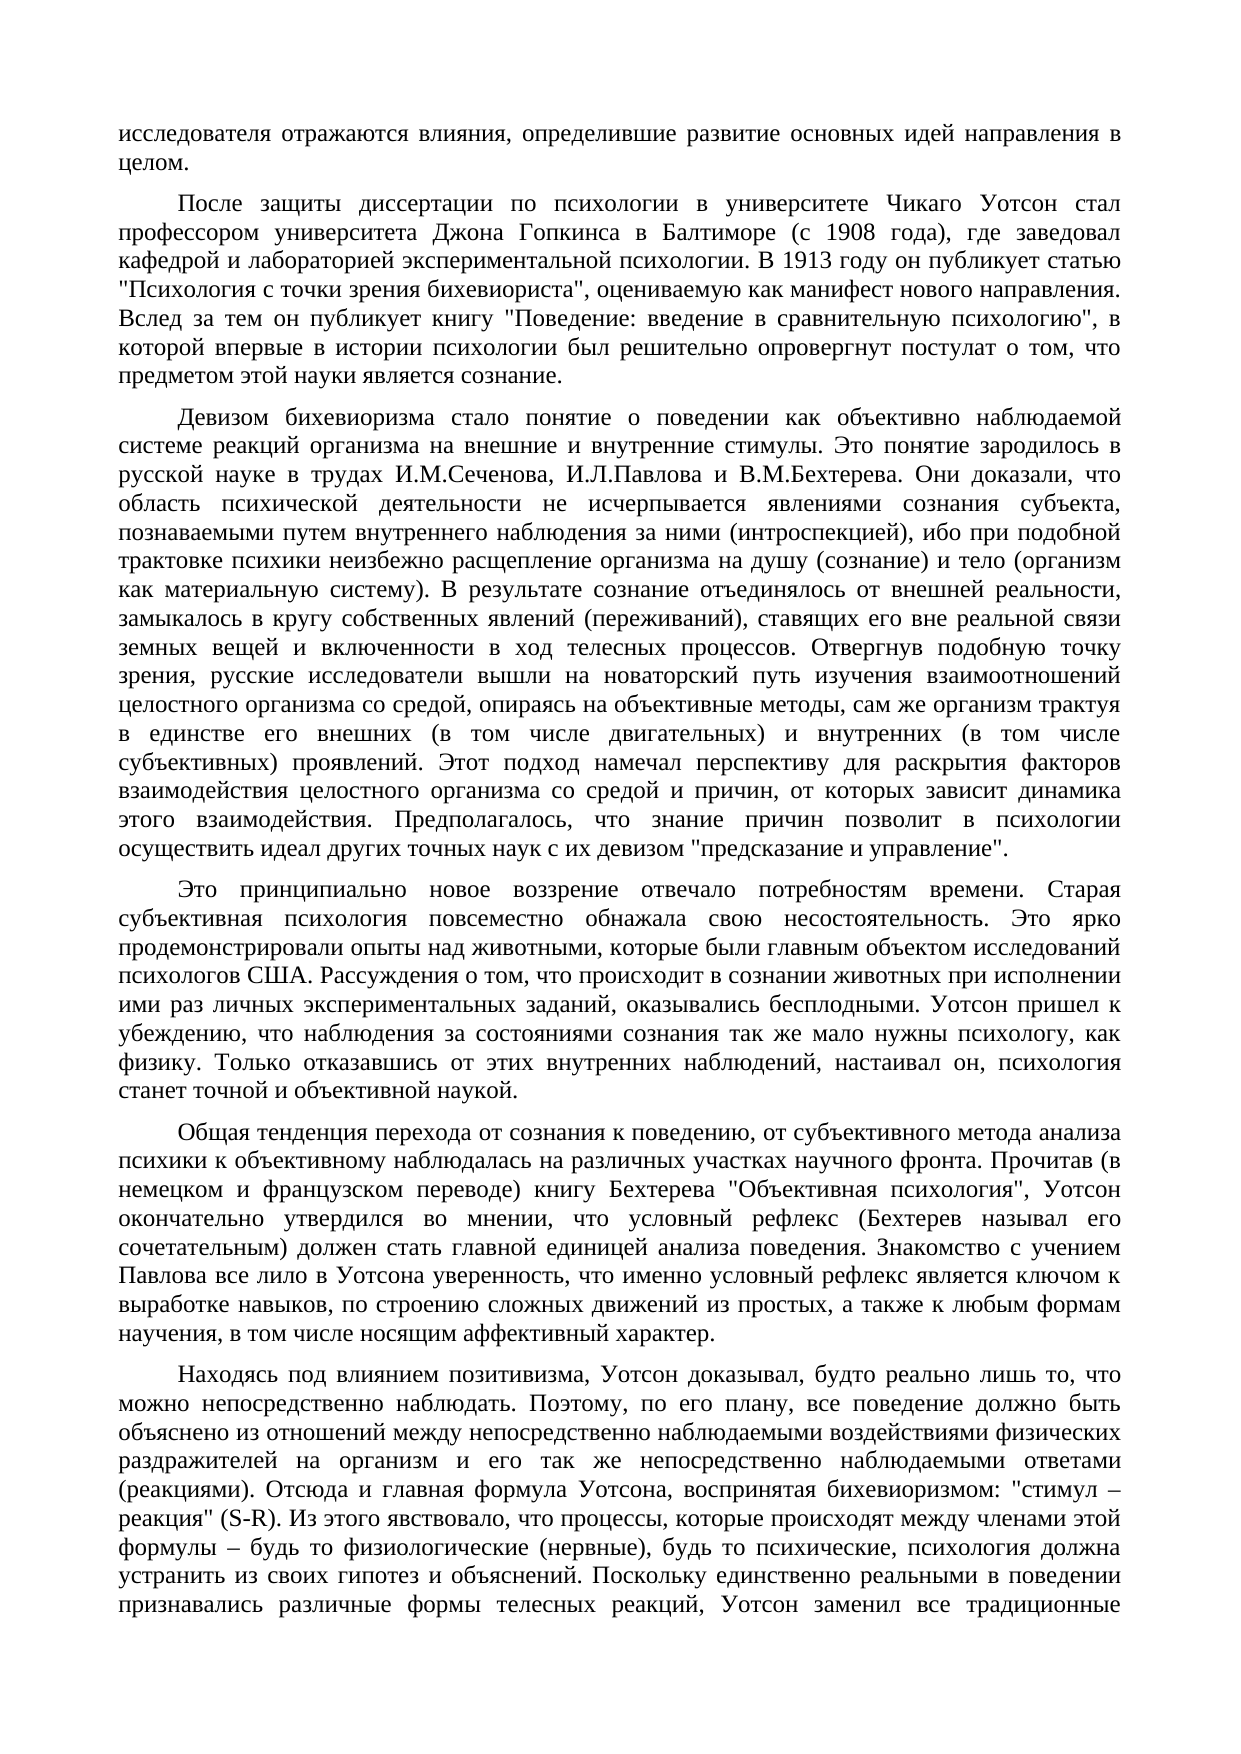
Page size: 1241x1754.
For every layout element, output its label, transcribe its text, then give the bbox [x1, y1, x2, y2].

text Это принципиально новое воззрение отвечало потребностям времени. Старая субъективная психология повсеместно обнажала свою несостоятельность. Это ярко продемонстрировали опыты над животными, которые были главным объектом исследований психологов США. Рассуждения о том, что происходит в сознании животных при исполнении ими раз личных экспериментальных заданий, оказывались бесплодными. Уотсон пришел к убеждению, что наблюдения за состояниями сознания так же мало нужны психологу, как физику. Только отказавшись от этих внутренних наблюдений, настаивал он, психология станет точной и объективной наукой. [118, 874, 1122, 1104]
text Девизом бихевиоризма стало понятие о поведении как объективно наблюдаемой системе реакций организма на внешние и внутренние стимулы. Это понятие зародилось в русской науке в трудах И.М.Сеченова, И.Л.Павлова и В.М.Бехтерева. Они доказали, что область психической деятельности не исчерпывается явлениями сознания субъекта, познаваемыми путем внутреннего наблюдения за ними (интроспекцией), ибо при подобной трактовке психики неизбежно расщепление организма на душу (сознание) и тело (организм как материальную систему). В результате сознание отъединялось от внешней реальности, замыкалось в кругу собственных явлений (переживаний), ставящих его вне реальной связи земных вещей и включенности в ход телесных процессов. Отвергнув подобную точку зрения, русские исследователи вышли на новаторский путь изучения взаимоотношений целостного организма со средой, опираясь на объективные методы, сам же организм трактуя в единстве его внешних (в том числе двигательных) и внутренних (в том числе субъективных) проявлений. Этот подход намечал перспективу для раскрытия факторов взаимодействия целостного организма со средой и причин, от которых зависит динамика этого взаимодействия. Предполагалось, что знание причин позволит в психологии осуществить идеал других точных наук с их девизом "предсказание и управление". [118, 402, 1122, 862]
text После защиты диссертации по психологии в университете Чикаго Уотсон стал профессором университета Джона Гопкинса в Балтиморе (с 1908 года), где заведовал кафедрой и лабораторией экспериментальной психологии. В 1913 году он публикует статью "Психология с точки зрения бихевиориста", оцениваемую как манифест нового направления. Вслед за тем он публикует книгу "Поведение: введение в сравнительную психологию", в которой впервые в истории психологии был решительно опровергнут постулат о том, что предметом этой науки является сознание. [118, 188, 1122, 389]
text Общая тенденция перехода от сознания к поведению, от субъективного метода анализа психики к объективному наблюдалась на различных участках научного фронта. Прочитав (в немецком и французском переводе) книгу Бехтерева "Объективная психология", Уотсон окончательно утвердился во мнении, что условный рефлекс (Бехтерев называл его сочетательным) должен стать главной единицей анализа поведения. Знакомство с учением Павлова все лило в Уотсона уверенность, что именно условный рефлекс является ключом к выработке навыков, по строению сложных движений из простых, а также к любым формам научения, в том числе носящим аффективный характер. [118, 1117, 1122, 1347]
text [118, 118, 1122, 176]
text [118, 1359, 1122, 1618]
